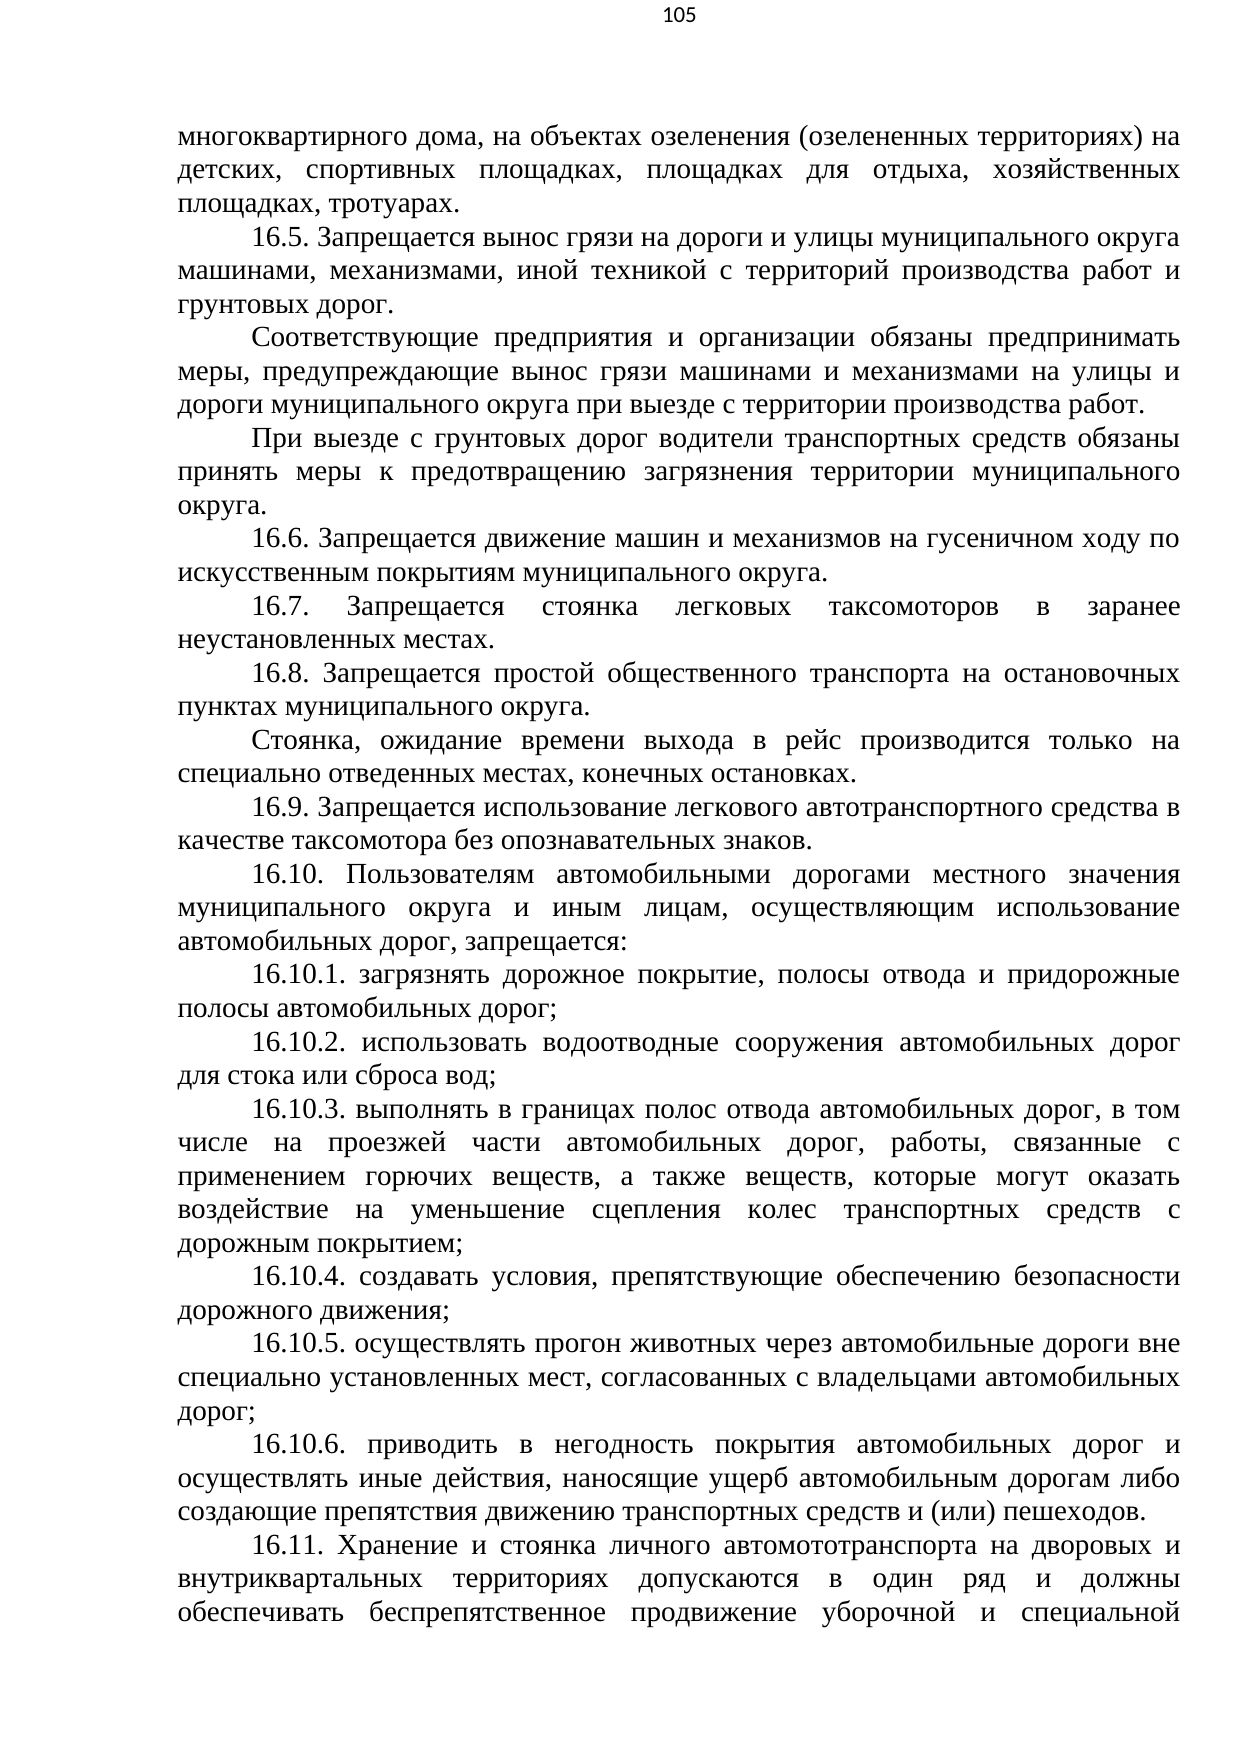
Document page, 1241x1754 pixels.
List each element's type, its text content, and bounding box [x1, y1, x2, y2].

text 16.10.6. приводить в негодность покрытия автомобильных дорог и осуществлять иные действия, наносящие ущерб автомобильным дорогам либо создающие препятствия движению транспортных средств и (или) пешеходов. [177, 1426, 1181, 1527]
text 16.10.4. создавать условия, препятствующие обеспечению безопасности дорожного движения; [177, 1258, 1181, 1326]
text 16.5. Запрещается вынос грязи на дороги и улицы муниципального округа машинами, механизмами, иной техникой с территорий производства работ и грунтовых дорог. [177, 219, 1181, 319]
text Стоянка, ожидание времени выхода в рейс производится только на специально отведенных местах, конечных остановках. [177, 722, 1181, 789]
text 16.10.1. загрязнять дорожное покрытие, полосы отвода и придорожные полосы автомобильных дорог; [177, 957, 1181, 1024]
text Соответствующие предприятия и организации обязаны предпринимать меры, предупреждающие вынос грязи машинами и механизмами на улицы и дороги муниципального округа при выезде с территории производства работ. [177, 319, 1181, 420]
text 16.10. Пользователям автомобильными дорогами местного значения муниципального округа и иным лицам, осуществляющим использование автомобильных дорог, запрещается: [177, 856, 1181, 957]
text 16.7. Запрещается стоянка легковых таксомоторов в заранее неустановленных местах. [177, 588, 1181, 655]
text 16.10.5. осуществлять прогон животных через автомобильные дороги вне специально установленных мест, согласованных с владельцами автомобильных дорог; [177, 1326, 1181, 1426]
text 16.6. Запрещается движение машин и механизмов на гусеничном ходу по искусственным покрытиям муниципального округа. [177, 521, 1181, 588]
text 16.10.3. выполнять в границах полос отвода автомобильных дорог, в том числе на проезжей части автомобильных дорог, работы, связанные с применением горючих веществ, а также веществ, которые могут оказать воздействие на уменьшение сцепления колес транспортных средств с дорожным покрытием; [177, 1091, 1181, 1258]
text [177, 118, 1181, 219]
text При выезде с грунтовых дорог водители транспортных средств обязаны принять меры к предотвращению загрязнения территории муниципального округа. [177, 420, 1181, 521]
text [177, 1527, 1181, 1627]
text 16.8. Запрещается простой общественного транспорта на остановочных пунктах муниципального округа. [177, 655, 1181, 722]
text 16.9. Запрещается использование легкового автотранспортного средства в качестве таксомотора без опознавательных знаков. [177, 789, 1181, 856]
text 16.10.2. использовать водоотводные сооружения автомобильных дорог для стока или сброса вод; [177, 1024, 1181, 1091]
